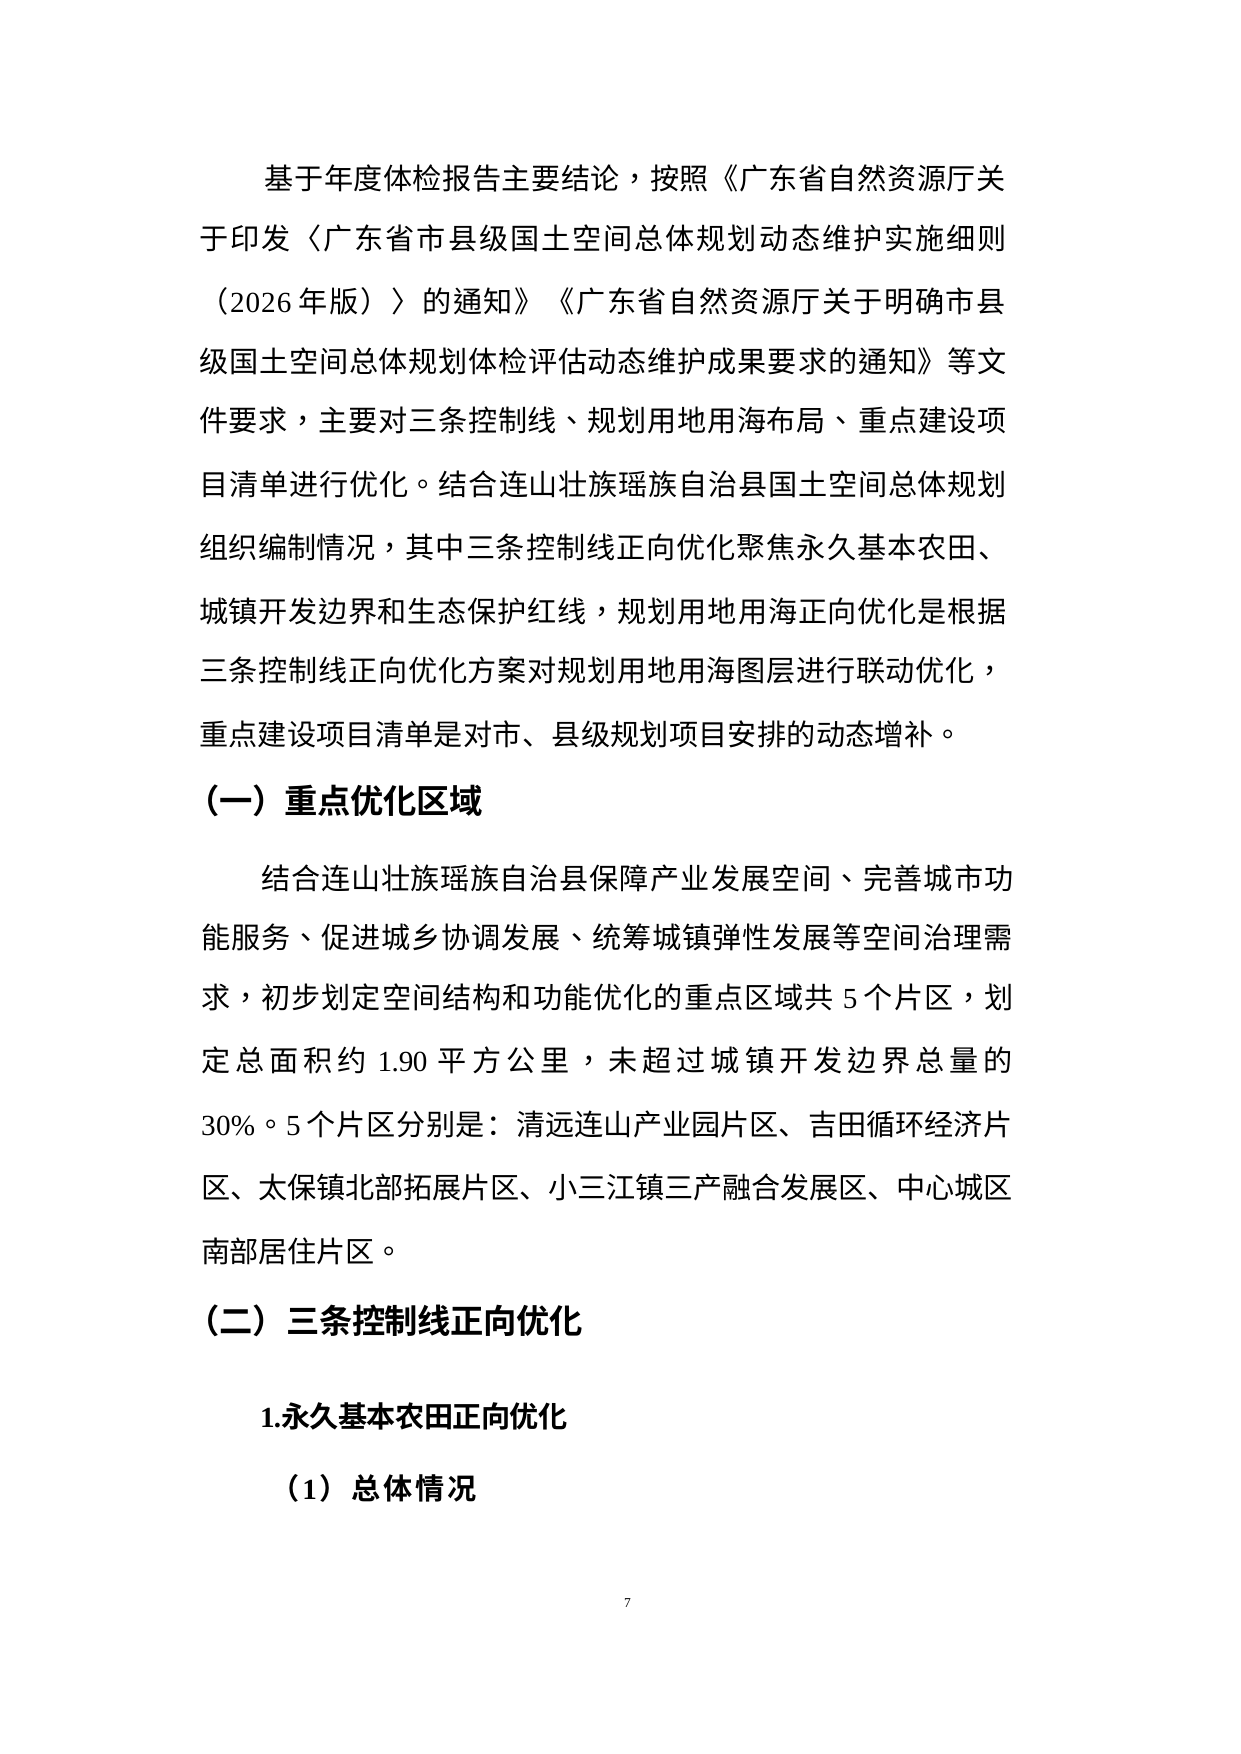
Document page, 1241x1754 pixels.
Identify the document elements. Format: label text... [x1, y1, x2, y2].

text 结合连山壮族瑶族自治县保障产业发展空间、完善城市功能服务、促进城乡协调发展、统筹城镇弹性发展等空间治理需求，初步划定空间结构和功能优化的重点区域共5个片区，划定总面积约1.90平方公里，未超过城镇开发边界总量的30%。5个片区分别是：清远连山产业园片区、吉田循环经济片区、太保镇北部拓展片区、小三江镇三产融合发展区、中心城区南部居住片区。 [201, 855, 1014, 1271]
text （二）三条控制线正向优化 [186, 1294, 1054, 1343]
text 基于年度体检报告主要结论，按照《广东省自然资源厅关于印发〈广东省市县级国土空间总体规划动态维护实施细则（2026年版）〉的通知》《广东省自然资源厅关于明确市县级国土空间总体规划体检评估动态维护成果要求的通知》等文件要求，主要对三条控制线、规划用地用海布局、重点建设项目清单进行优化。结合连山壮族瑶族自治县国土空间总体规划组织编制情况，其中三条控制线正向优化聚焦永久基本农田、城镇开发边界和生态保护红线，规划用地用海正向优化是根据三条控制线正向优化方案对规划用地用海图层进行联动优化，重点建设项目清单是对市、县级规划项目安排的动态增补。 [199, 158, 1007, 754]
text （1）总体情况 [270, 1466, 1054, 1508]
text （一）重点优化区域 [186, 778, 1054, 823]
text 1.永久基本农田正向优化 [260, 1397, 1054, 1436]
